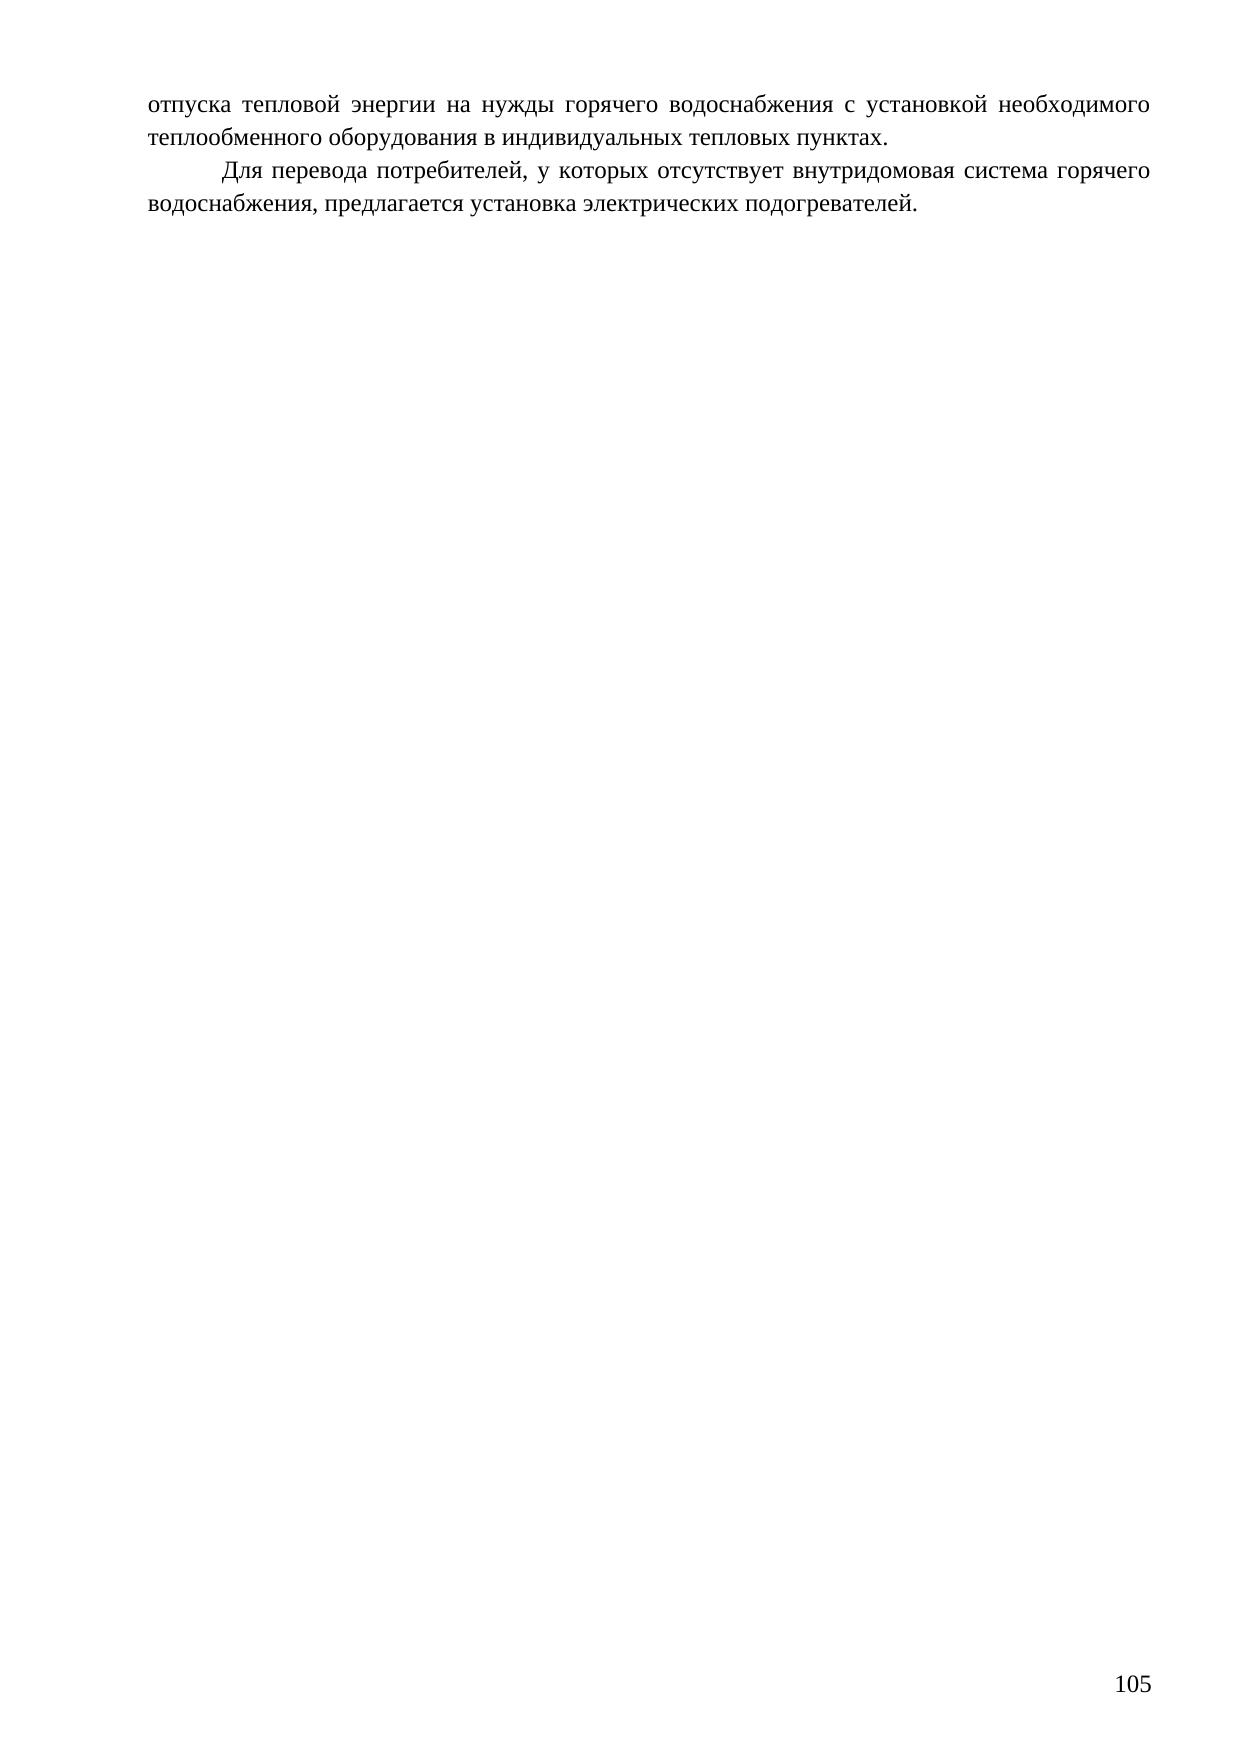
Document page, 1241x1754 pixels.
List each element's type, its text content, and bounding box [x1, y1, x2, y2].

text Для перевода потребителей, у которых отсутствует внутридомовая система горячего водоснабжения, предлагается установка электрических подогревателей. [148, 155, 1152, 216]
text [148, 89, 1152, 150]
